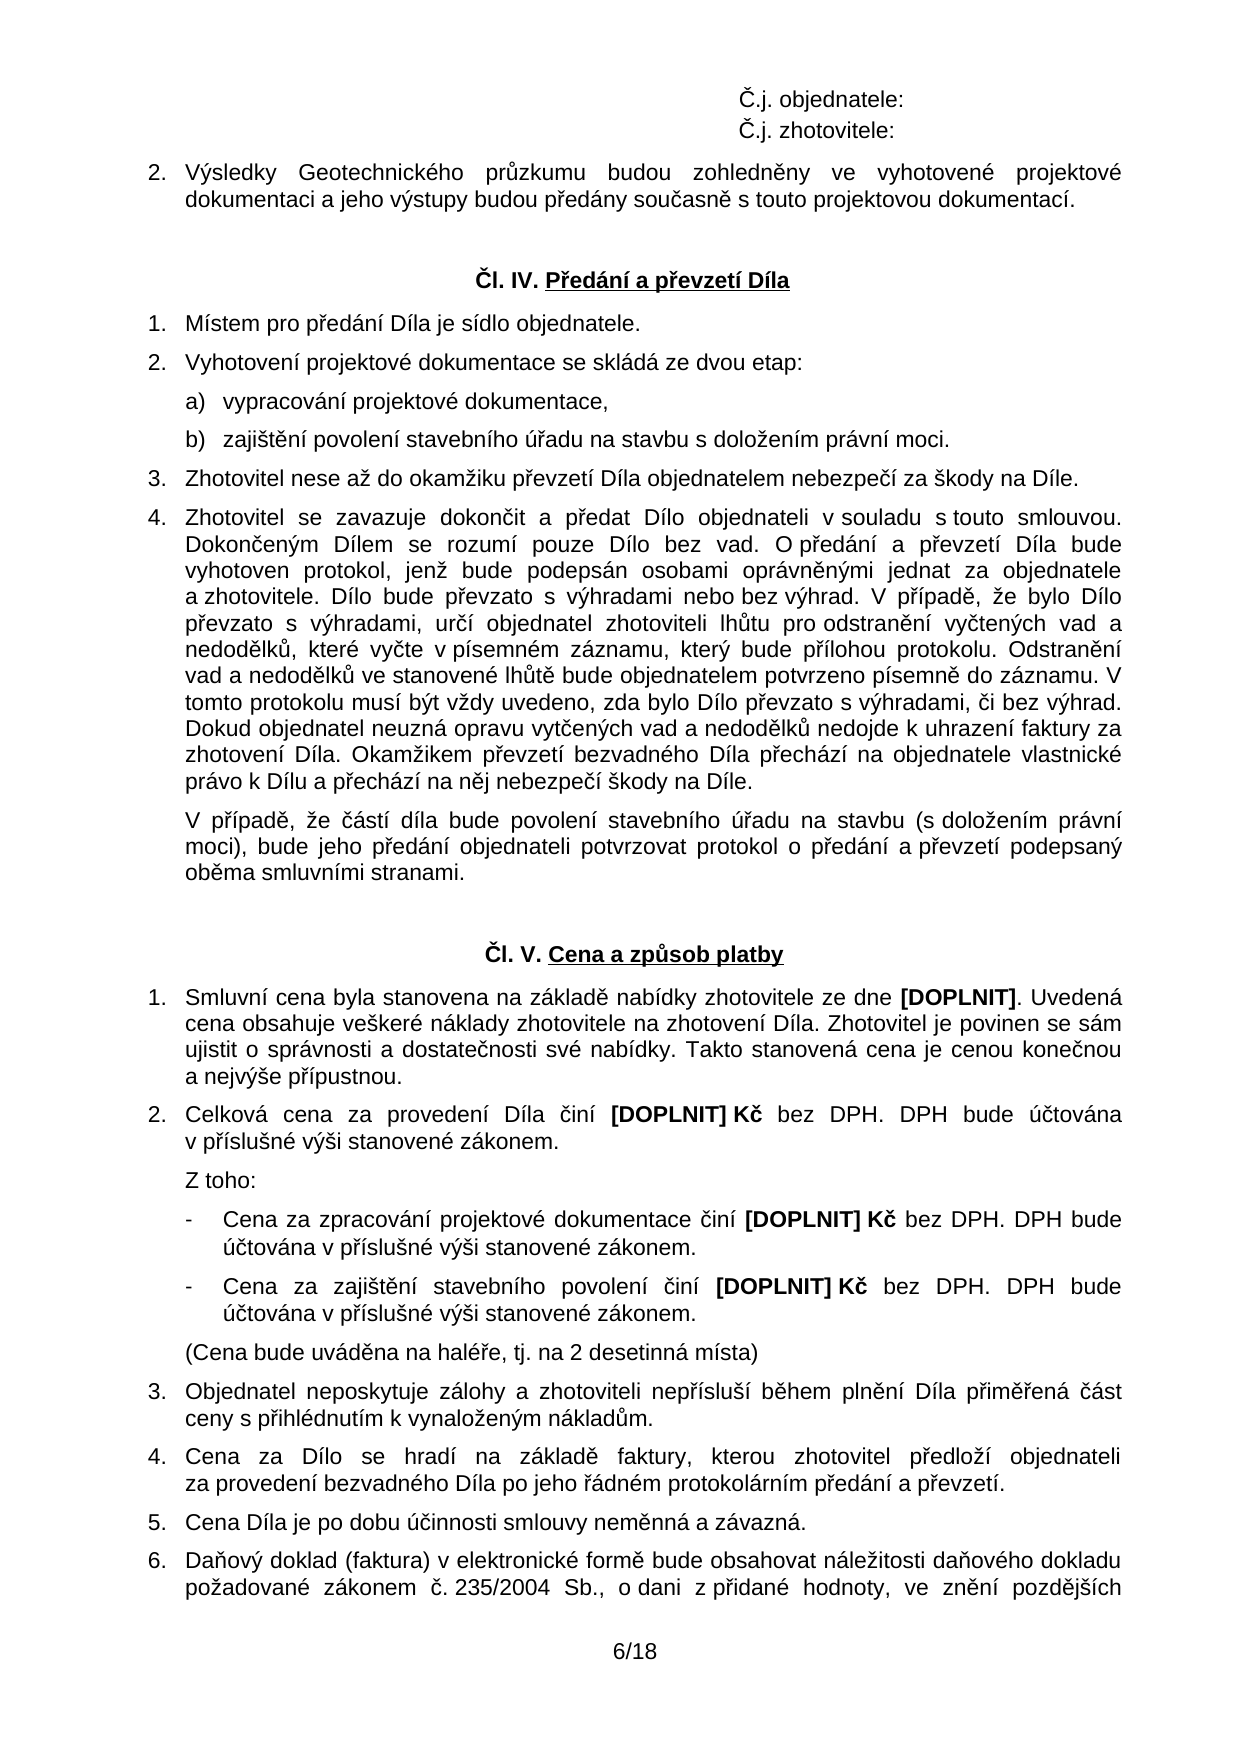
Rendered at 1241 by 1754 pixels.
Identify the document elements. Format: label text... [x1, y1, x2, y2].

text Cena a způsob platby [148, 941, 1122, 967]
list Objednatel neposkytuje zálohy a zhotoviteli nepřísluší během plnění Díla přiměřená část ceny s přihlédnutím k vynaloženým nákladům. [148, 1378, 1122, 1431]
list Cena Díla je po dobu účinnosti smlouvy neměnná a závazná. [148, 1508, 1122, 1535]
list vypracování projektové dokumentace, [185, 388, 1122, 414]
list Vyhotovení projektové dokumentace se skládá ze dvou etap: [148, 349, 1122, 375]
list Zhotovitel se zavazuje dokončit a předat Dílo objednateli v souladu s touto smlouvou. Dokončeným Dílem se rozumí pouze Dílo bez vad. O předání a převzetí Díla bude vyhotoven protokol, jenž bude podepsán osobami oprávněnými jednat za objednatele a zhotovitele. Dílo bude převzato s výhradami nebo bez výhrad. V případě, že bylo Dílo převzato s výhradami, určí objednatel zhotoviteli lhůtu pro odstranění vyčtených vad a nedodělků, které vyčte v písemném záznamu, který bude přílohou protokolu. Odstranění vad a nedodělků ve stanovené lhůtě bude objednatelem potvrzeno písemně do záznamu. V tomto protokolu musí být vždy uvedeno, zda bylo Dílo převzato s výhradami, či bez výhrad. Dokud objednatel neuzná opravu vytčených vad a nedodělků nedojde k uhrazení faktury za zhotovení Díla. Okamžikem převzetí bezvadného Díla přechází na objednatele vlastnické právo k Dílu a přechází na něj nebezpečí škody na Díle. [148, 504, 1122, 794]
text (Cena bude uváděna na haléře, tj. na 2 desetinná místa) [185, 1339, 1122, 1366]
list Cena za zajištění stavebního povolení činí [DOPLNIT] Kč bez DPH. DPH bude účtována v příslušné výši stanovené zákonem. [185, 1272, 1122, 1327]
text Z toho: [185, 1167, 1122, 1193]
list Cena za Dílo se hradí na základě faktury, kterou zhotovitel předloží objednateli za provedení bezvadného Díla po jeho řádném protokolárním předání a převzetí. [148, 1443, 1122, 1496]
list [148, 1547, 1122, 1600]
list Celková cena za provedení Díla činí [DOPLNIT] Kč bez DPH. DPH bude účtována v příslušné výši stanovené zákonem. [148, 1101, 1122, 1154]
list Místem pro předání Díla je sídlo objednatele. [148, 310, 1122, 336]
list zajištění povolení stavebního úřadu na stavbu s doložením právní moci. [185, 426, 1122, 453]
list Zhotovitel nese až do okamžiku převzetí Díla objednatelem nebezpečí za škody na Díle. [148, 465, 1122, 492]
list Výsledky Geotechnického průzkumu budou zohledněny ve vyhotovené projektové dokumentaci a jeho výstupy budou předány současně s touto projektovou dokumentací. [148, 159, 1122, 212]
list Cena za zpracování projektové dokumentace činí [DOPLNIT] Kč bez DPH. DPH bude účtována v příslušné výši stanovené zákonem. [185, 1206, 1122, 1260]
text Předání a převzetí Díla [148, 267, 1122, 293]
text V případě, že částí díla bude povolení stavebního úřadu na stavbu (s doložením právní moci), bude jeho předání objednateli potvrzovat protokol o předání a převzetí podepsaný oběma smluvními stranami. [185, 807, 1122, 886]
list Smluvní cena byla stanovena na základě nabídky zhotovitele ze dne [DOPLNIT]. Uvedená cena obsahuje veškeré náklady zhotovitele na zhotovení Díla. Zhotovitel je povinen se sám ujistit o správnosti a dostatečnosti své nabídky. Takto stanovená cena je cenou konečnou a nejvýše přípustnou. [148, 983, 1122, 1089]
